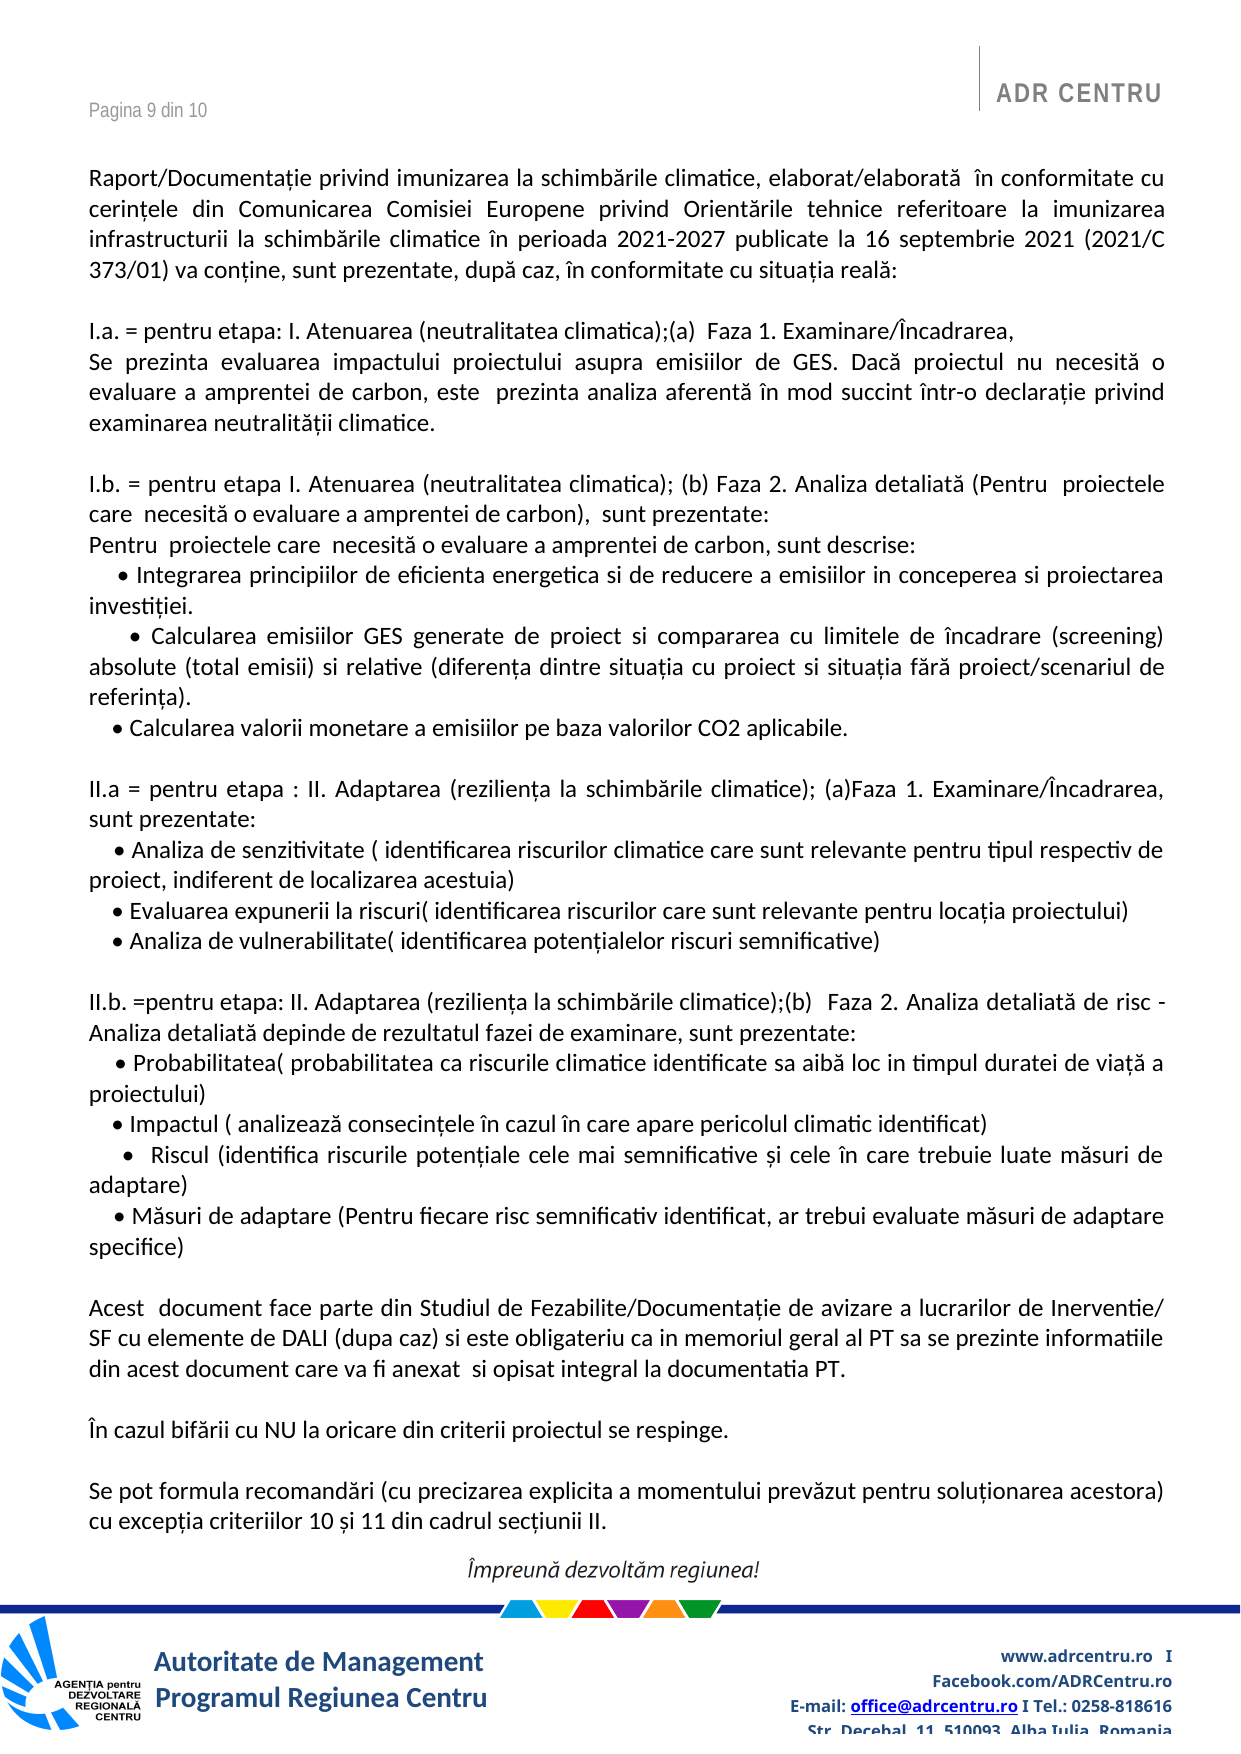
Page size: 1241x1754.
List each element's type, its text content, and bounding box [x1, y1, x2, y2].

text II.b. =pentru etapa: II. Adaptarea (reziliența la schimbările climatice);(b) Faza 2. Analiza detaliată de risc - Analiza detaliată depinde de rezultatul fazei de examinare, sunt prezentate: [89, 987, 1167, 1048]
text I.a. = pentru etapa: I. Atenuarea (neutralitatea climatica);(a) Faza 1. Examinare/Încadrarea, [89, 315, 1167, 346]
text • Măsuri de adaptare (Pentru fiecare risc semnificativ identificat, ar trebui evaluate măsuri de adaptare specifice) [89, 1200, 1167, 1261]
picture [0, 1600, 509, 1730]
text Se pot formula recomandări (cu precizarea explicita a momentului prevăzut pentru soluționarea acestora) cu excepția criteriilor 10 și 11 din cadrul secțiunii II. [89, 1475, 1167, 1536]
text I.b. = pentru etapa I. Atenuarea (neutralitatea climatica); (b) Faza 2. Analiza detaliată (Pentru proiectele care necesită o evaluare a amprentei de carbon), sunt prezentate: [89, 468, 1167, 529]
text • Analiza de senzitivitate ( identificarea riscurilor climatice care sunt relevante pentru tipul respectiv de proiect, indiferent de localizarea acestuia) [89, 834, 1167, 895]
text Raport/Documentație privind imunizarea la schimbările climatice, elaborat/elaborată în conformitate cu cerințele din Comunicarea Comisiei Europene privind Orientările tehnice referitoare la imunizarea infrastructurii la schimbările climatice în perioada 2021-2027 publicate la 16 septembrie 2021 (2021/C 373/01) va conține, sunt prezentate, după caz, în conformitate cu situaţia reală: [89, 162, 1167, 284]
text • Impactul ( analizează consecințele în cazul în care apare pericolul climatic identificat) [89, 1109, 1167, 1139]
text • Calcularea valorii monetare a emisiilor pe baza valorilor CO2 aplicabile. [89, 712, 1167, 742]
text Pentru proiectele care necesită o evaluare a amprentei de carbon, sunt descrise: [89, 529, 1167, 559]
text Se prezinta evaluarea impactului proiectului asupra emisiilor de GES. Dacă proiectul nu necesită o evaluare a amprentei de carbon, este prezinta analiza aferentă în mod succint într-o declarație privind examinarea neutralității climatice. [89, 346, 1167, 437]
text • Riscul (identifica riscurile potențiale cele mai semnificative și cele în care trebuie luate măsuri de adaptare) [89, 1139, 1167, 1200]
picture [533, 1600, 1241, 1618]
text • Calcularea emisiilor GES generate de proiect si compararea cu limitele de încadrare (screening) absolute (total emisii) si relative (diferența dintre situația cu proiect si situația fără proiect/scenariul de referința). [89, 620, 1167, 712]
text II.a = pentru etapa : II. Adaptarea (reziliența la schimbările climatice); (a)Faza 1. Examinare/Încadrarea, sunt prezentate: [89, 773, 1167, 834]
text • Probabilitatea( probabilitatea ca riscurile climatice identificate sa aibă loc in timpul duratei de viață a proiectului) [89, 1048, 1167, 1109]
text În cazul bifării cu NU la oricare din criterii proiectul se respinge. [89, 1414, 1167, 1444]
text • Analiza de vulnerabilitate( identificarea potențialelor riscuri semnificative) [89, 926, 1167, 956]
text Acest document face parte din Studiul de Fezabilite/Documentație de avizare a lucrarilor de Inerventie/ SF cu elemente de DALI (dupa caz) si este obligateriu ca in memoriul geral al PT sa se prezinte informatiile din acest document care va fi anexat si opisat integral la documentatia PT. [89, 1292, 1167, 1383]
text • Integrarea principiilor de eficienta energetica si de reducere a emisiilor in conceperea si proiectarea investiției. [89, 559, 1167, 620]
text • Evaluarea expunerii la riscuri( identificarea riscurilor care sunt relevante pentru locația proiectului) [89, 895, 1167, 926]
picture [454, 1556, 773, 1583]
